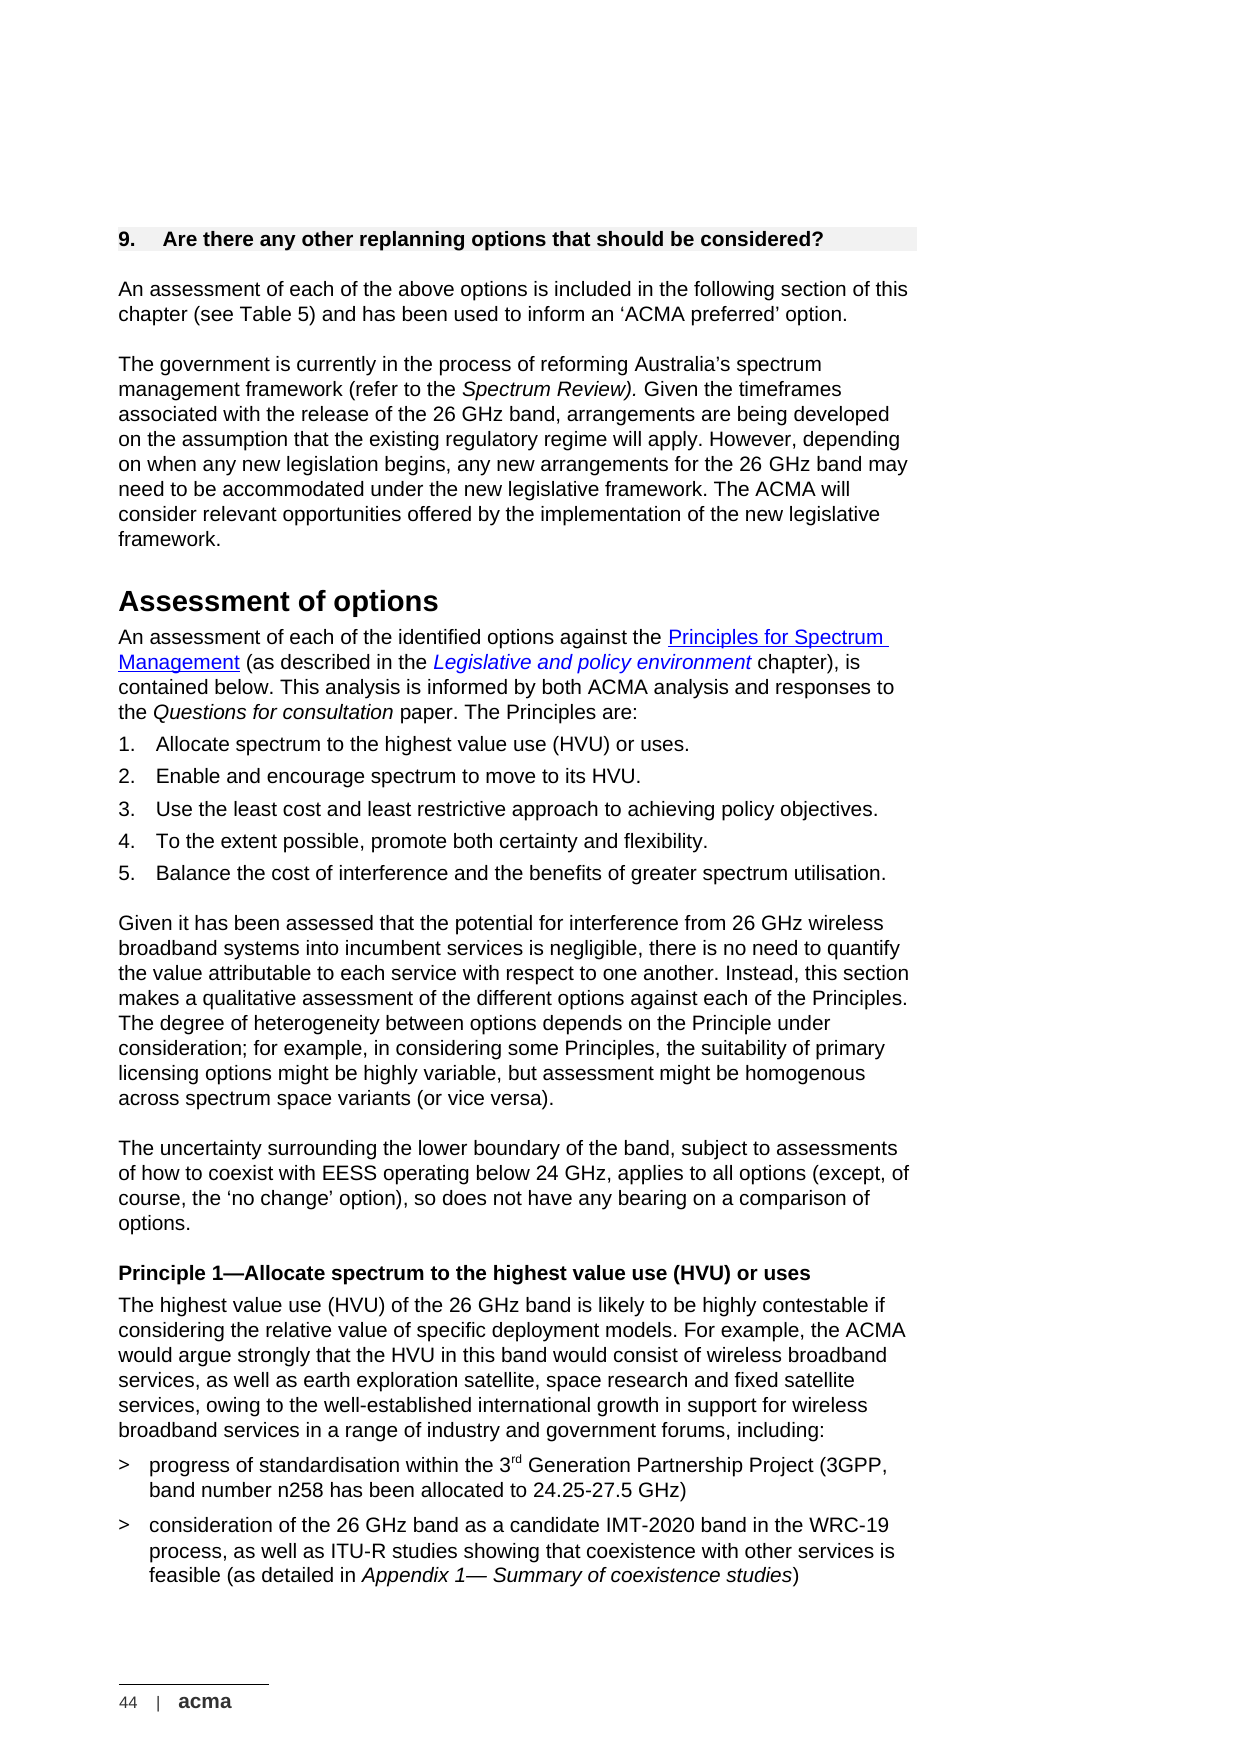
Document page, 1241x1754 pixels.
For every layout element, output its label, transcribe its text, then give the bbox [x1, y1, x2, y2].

text An assessment of each of the above options is included in the following section of this chapter (see Table 5) and has been used to inform an ‘ACMA preferred’ option. [118, 276, 917, 326]
list Enable and encourage spectrum to move to its HVU. [118, 764, 917, 788]
text Given it has been assessed that the potential for interference from 26 GHz wireless broadband systems into incumbent services is negligible, there is no need to quantify the value attributable to each service with respect to one another. Instead, this section makes a qualitative assessment of the different options against each of the Principles. The degree of heterogeneity between options depends on the Principle under consideration; for example, in considering some Principles, the suitability of primary licensing options might be highly variable, but assessment might be homogenous across spectrum space variants (or vice versa). [118, 910, 917, 1110]
list Are there any other replanning options that should be considered? [118, 227, 917, 251]
text An assessment of each of the identified options against the Principles for Spectrum Management (as described in the Legislative and policy environment chapter), is contained below. This analysis is informed by both ACMA analysis and responses to the Questions for consultation paper. The Principles are: [118, 624, 917, 724]
text The government is currently in the process of reforming Australia’s spectrum management framework (refer to the Spectrum Review). Given the timeframes associated with the release of the 26 GHz band, arrangements are being developed on the assumption that the existing regulatory regime will apply. However, depending on when any new legislation begins, any new arrangements for the 26 GHz band may need to be accommodated under the new legislative framework. The ACMA will consider relevant opportunities offered by the implementation of the new legislative framework. [118, 351, 917, 551]
list progress of standardisation within the 3rd Generation Partnership Project (3GPP, band number n258 has been allocated to 24.25-27.5 GHz) [118, 1450, 917, 1502]
subtitle Assessment of options [118, 584, 917, 617]
subtitle Principle 1—Allocate spectrum to the highest value use (HVU) or uses [118, 1260, 917, 1285]
list Allocate spectrum to the highest value use (HVU) or uses. [118, 732, 917, 756]
list Use the least cost and least restrictive approach to achieving policy objectives. [118, 797, 917, 821]
list consideration of the 26 GHz band as a candidate IMT-2020 band in the WRC-19 process, as well as ITU-R studies showing that coexistence with other services is feasible (as detailed in Appendix 1: Summary of coexistence studies) [118, 1510, 917, 1587]
text The uncertainty surrounding the lower boundary of the band, subject to assessments of how to coexist with EESS operating below 24 GHz, applies to all options (except, of course, the ‘no change’ option), so does not have any bearing on a comparison of options. [118, 1135, 917, 1235]
text The highest value use (HVU) of the 26 GHz band is likely to be highly contestable if considering the relative value of specific deployment models. For example, the ACMA would argue strongly that the HVU in this band would consist of wireless broadband services, as well as earth exploration satellite, space research and fixed satellite services, owing to the well-established international growth in support for wireless broadband services in a range of industry and government forums, including: [118, 1291, 917, 1441]
list Balance the cost of interference and the benefits of greater spectrum utilisation. [118, 861, 917, 885]
list To the extent possible, promote both certainty and flexibility. [118, 829, 917, 853]
